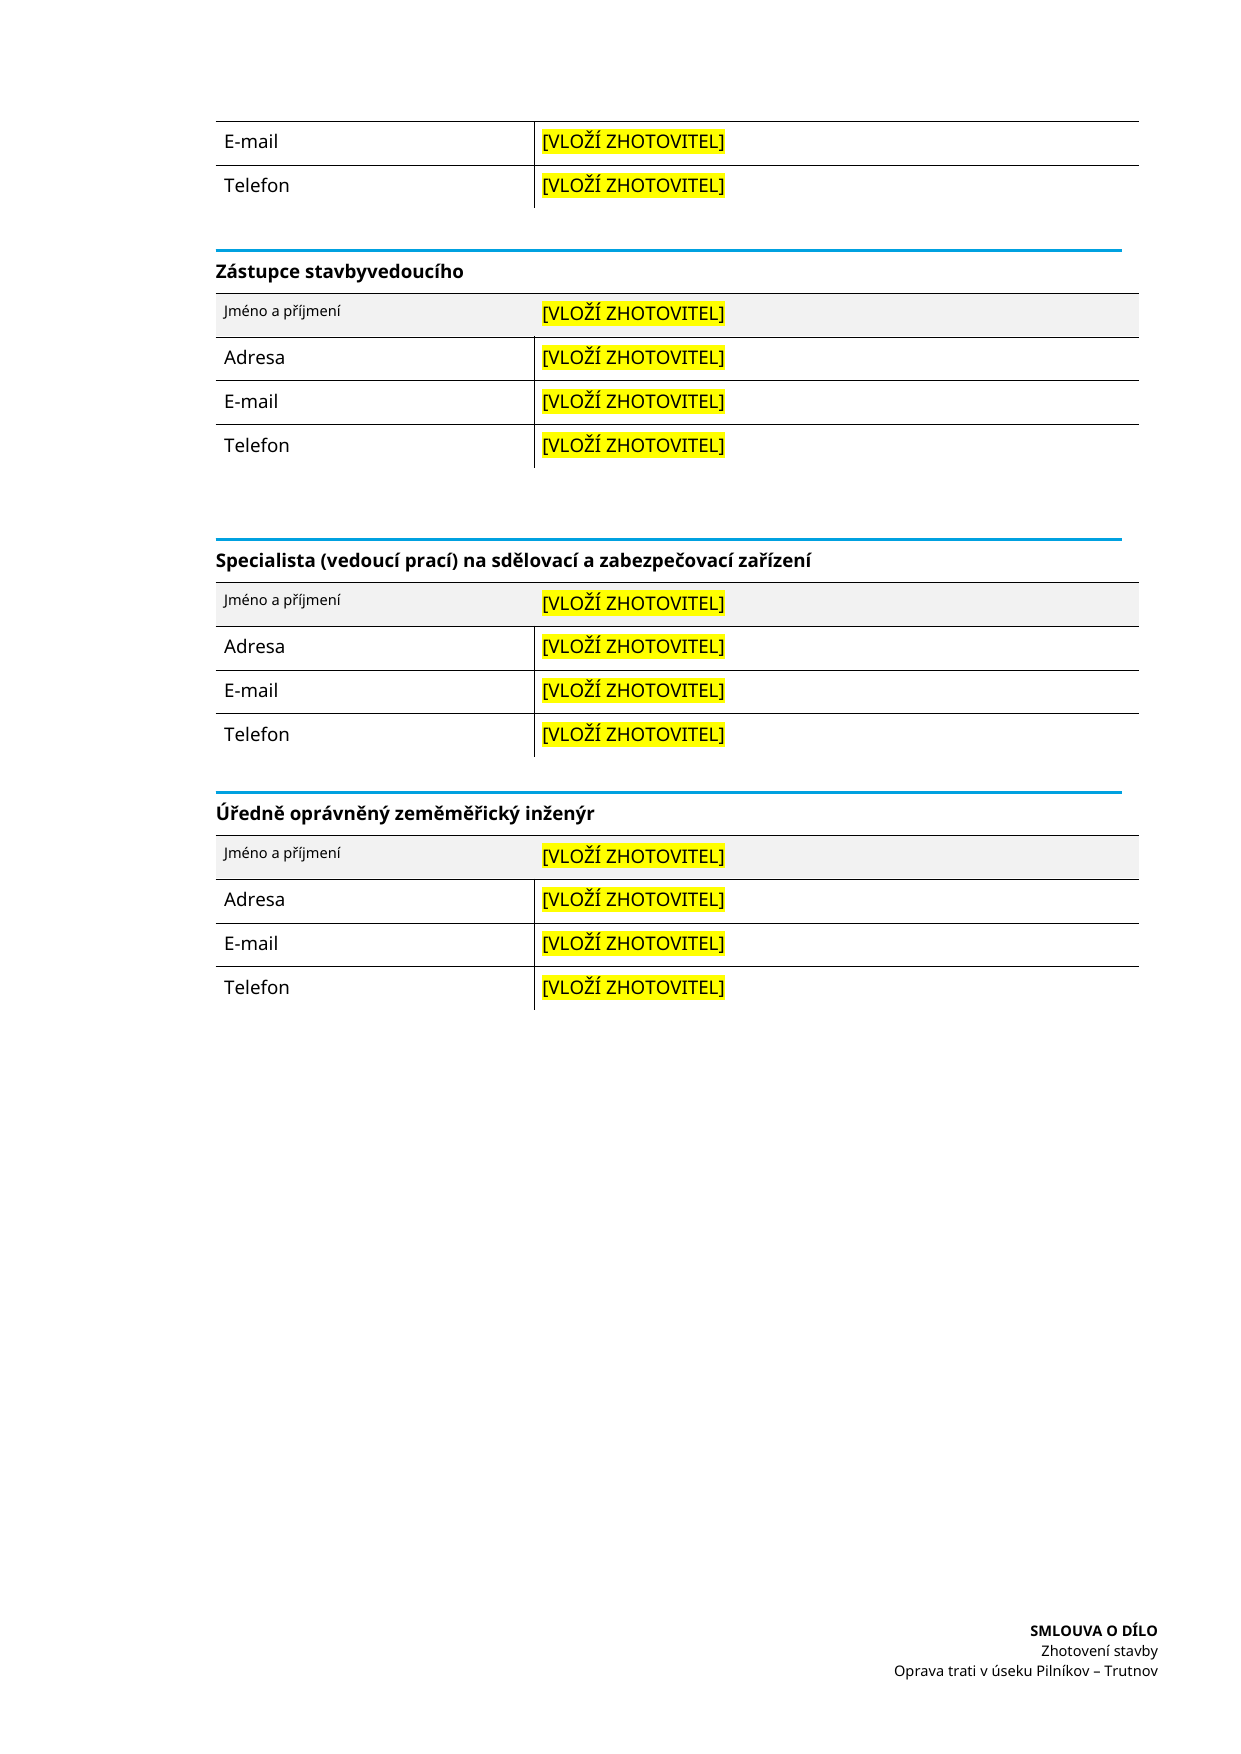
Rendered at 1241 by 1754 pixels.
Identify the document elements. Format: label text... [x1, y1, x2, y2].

table_header Jméno a příjmení [216, 583, 534, 626]
table_cell [VLOŽÍ ZHOTOVITEL] [535, 122, 1139, 164]
table_header [VLOŽÍ ZHOTOVITEL] [534, 836, 1139, 878]
table_cell Telefon [216, 166, 534, 208]
table_cell [VLOŽÍ ZHOTOVITEL] [535, 714, 1139, 757]
table_cell E-mail [216, 924, 534, 966]
table_header [VLOŽÍ ZHOTOVITEL] [534, 583, 1139, 626]
table_cell [VLOŽÍ ZHOTOVITEL] [535, 627, 1139, 669]
table_cell Adresa [216, 338, 534, 380]
text Zástupce stavbyvedoucího [216, 252, 1122, 284]
table_cell [VLOŽÍ ZHOTOVITEL] [535, 338, 1139, 380]
table_cell [VLOŽÍ ZHOTOVITEL] [535, 967, 1139, 1010]
table_cell [VLOŽÍ ZHOTOVITEL] [535, 381, 1139, 424]
table_cell [VLOŽÍ ZHOTOVITEL] [535, 671, 1139, 713]
table_header [VLOŽÍ ZHOTOVITEL] [534, 294, 1139, 336]
table_cell [VLOŽÍ ZHOTOVITEL] [535, 425, 1139, 468]
table_cell E-mail [216, 122, 534, 164]
table_cell [VLOŽÍ ZHOTOVITEL] [535, 924, 1139, 966]
table_header Jméno a příjmení [216, 294, 534, 336]
text Úředně oprávněný zeměměřický inženýr [216, 794, 1122, 826]
table_cell [VLOŽÍ ZHOTOVITEL] [535, 880, 1139, 922]
table_cell Adresa [216, 627, 534, 669]
table_cell E-mail [216, 671, 534, 713]
table_cell Telefon [216, 967, 534, 1010]
table_cell Telefon [216, 425, 534, 468]
table_cell Telefon [216, 714, 534, 757]
text Specialista (vedoucí prací) na sdělovací a zabezpečovací zařízení [216, 541, 1122, 573]
table_cell [VLOŽÍ ZHOTOVITEL] [535, 166, 1139, 208]
table_cell Adresa [216, 880, 534, 922]
table_cell E-mail [216, 381, 534, 424]
table_header Jméno a příjmení [216, 836, 534, 878]
